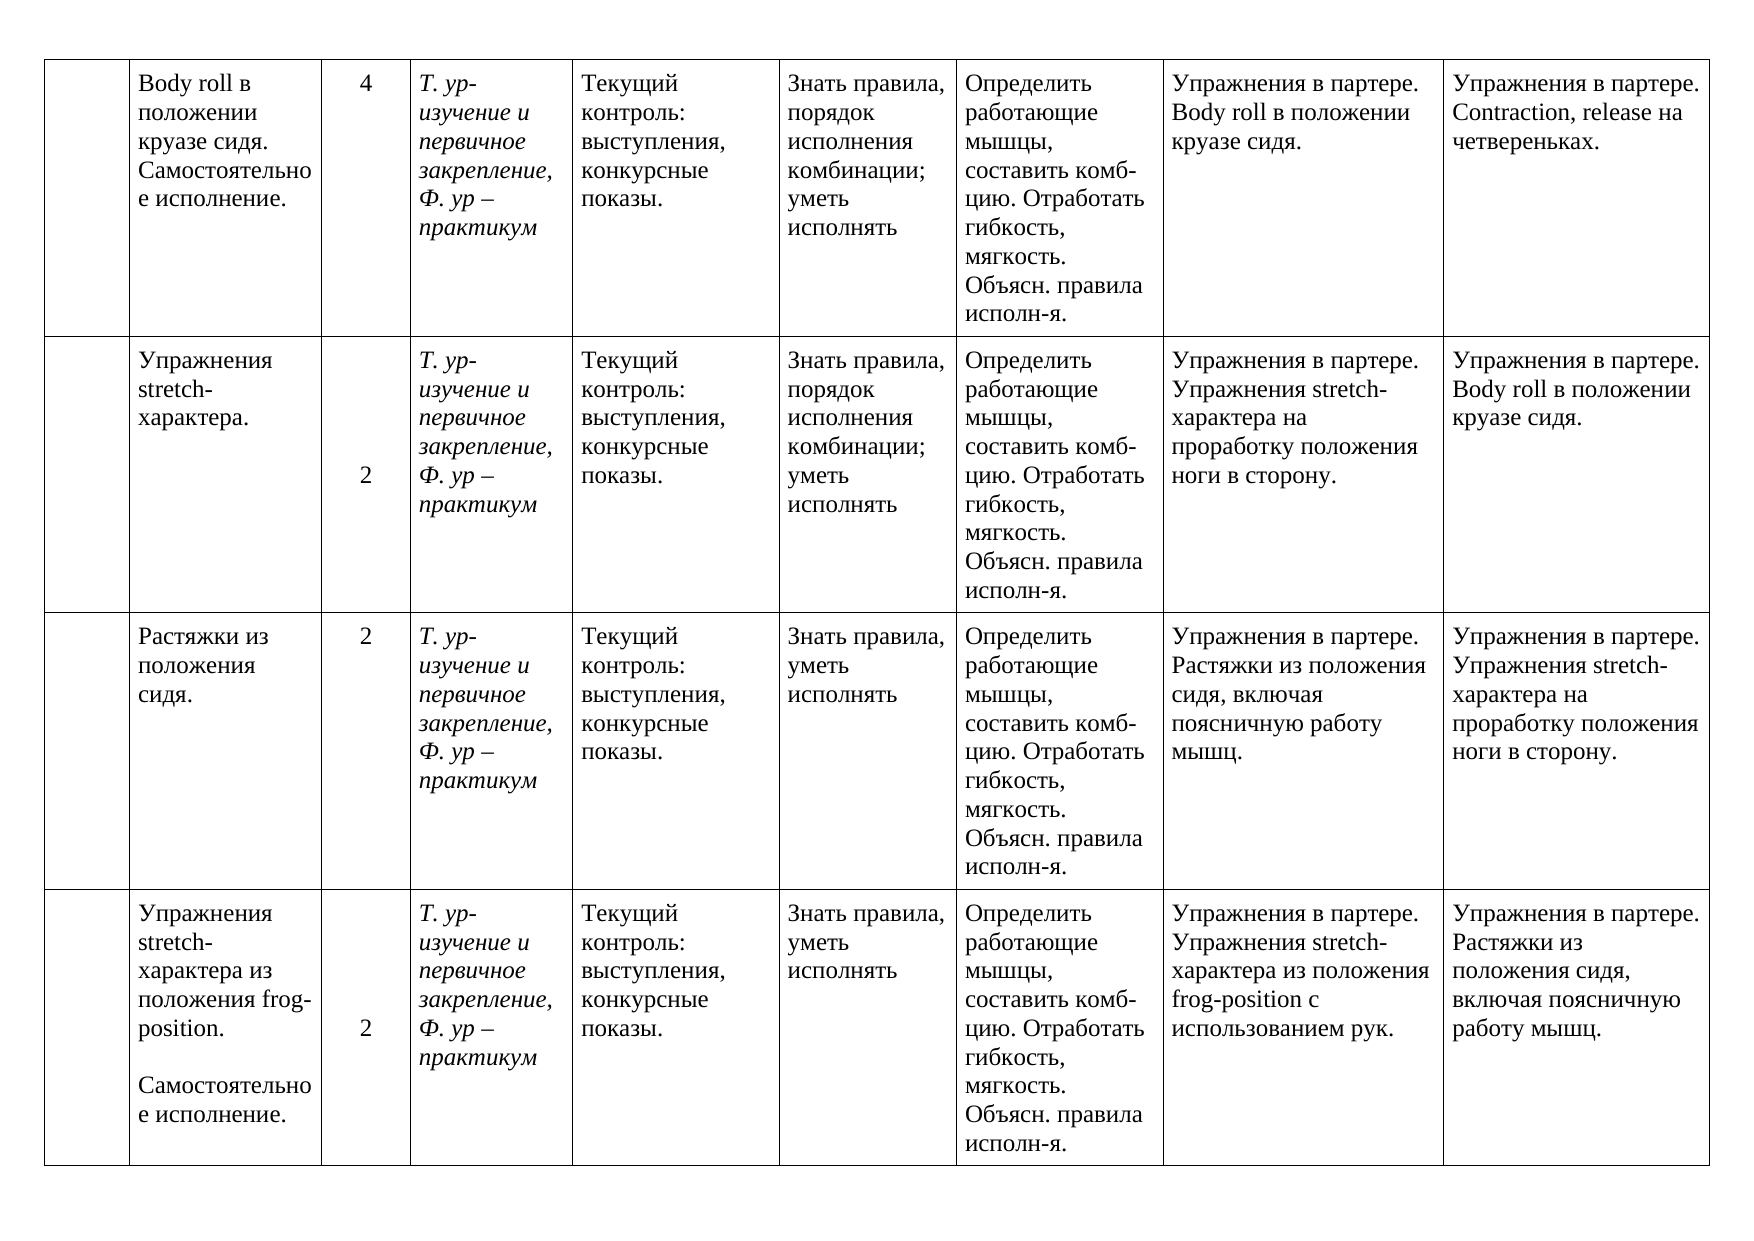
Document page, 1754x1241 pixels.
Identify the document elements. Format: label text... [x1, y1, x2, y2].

table_cell [45, 890, 129, 1165]
table_cell 2 [322, 890, 410, 1165]
table_cell Упражнения в партере. Contraction, release на четвереньках. [1444, 60, 1709, 336]
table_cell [780, 60, 956, 336]
table_cell Упражнения в партере. Упражнения stretch-характера на проработку положения ноги в сторону. [1164, 337, 1443, 612]
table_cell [411, 890, 572, 1165]
table_cell Знать правила, уметь исполнять [780, 613, 956, 888]
table_cell Растяжки из положения сидя. [130, 613, 321, 888]
table_cell [45, 337, 129, 612]
table_cell [45, 60, 129, 336]
table_cell Определить работающие мышцы, составить комб-цию. Отработать гибкость, мягкость. Объясн. правила исполн-я. [957, 337, 1163, 612]
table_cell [957, 890, 1163, 1165]
table_cell Упражнения в партере. Растяжки из положения сидя, включая поясничную работу мышц. [1444, 890, 1709, 1165]
table_cell 2 [322, 613, 410, 888]
table_cell Текущий контроль: выступления, конкурсные показы. [573, 337, 779, 612]
table_cell Упражнения в партере. Body roll в положении круазе сидя. [1164, 60, 1443, 336]
table_cell Определить работающие мышцы, составить комб-цию. Отработать гибкость, мягкость. Объясн. правила исполн-я. [957, 613, 1163, 888]
table_cell Body roll в положении круазе сидя. Самостоятельное исполнение. [130, 60, 321, 336]
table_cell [957, 60, 1163, 336]
table_cell Т. ур- изучение и первичное закрепление, Ф. ур –практикум [411, 613, 572, 888]
table_cell Упражнения в партере. Body roll в положении круазе сидя. [1444, 337, 1709, 612]
table_cell Упражнения stretch-характера. [130, 337, 321, 612]
table_cell 4 [322, 60, 410, 336]
table_cell 2 [322, 337, 410, 612]
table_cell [780, 890, 956, 1165]
table_cell Упражнения stretch-характера из положения frog-position. Самостоятельное исполнение. [130, 890, 321, 1165]
table_cell Знать правила, порядок исполнения комбинации; уметь исполнять [780, 337, 956, 612]
table_cell Т. ур- изучение и первичное закрепление, Ф. ур –практикум [411, 337, 572, 612]
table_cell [573, 890, 779, 1165]
table_cell [45, 613, 129, 888]
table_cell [411, 60, 572, 336]
table_cell Текущий контроль: выступления, конкурсные показы. [573, 613, 779, 888]
table_cell Упражнения в партере. Растяжки из положения сидя, включая поясничную работу мышц. [1164, 613, 1443, 888]
table_cell Упражнения в партере. Упражнения stretch-характера из положения frog-position с использованием рук. [1164, 890, 1443, 1165]
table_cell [573, 60, 779, 336]
table_cell Упражнения в партере. Упражнения stretch-характера на проработку положения ноги в сторону. [1444, 613, 1709, 888]
